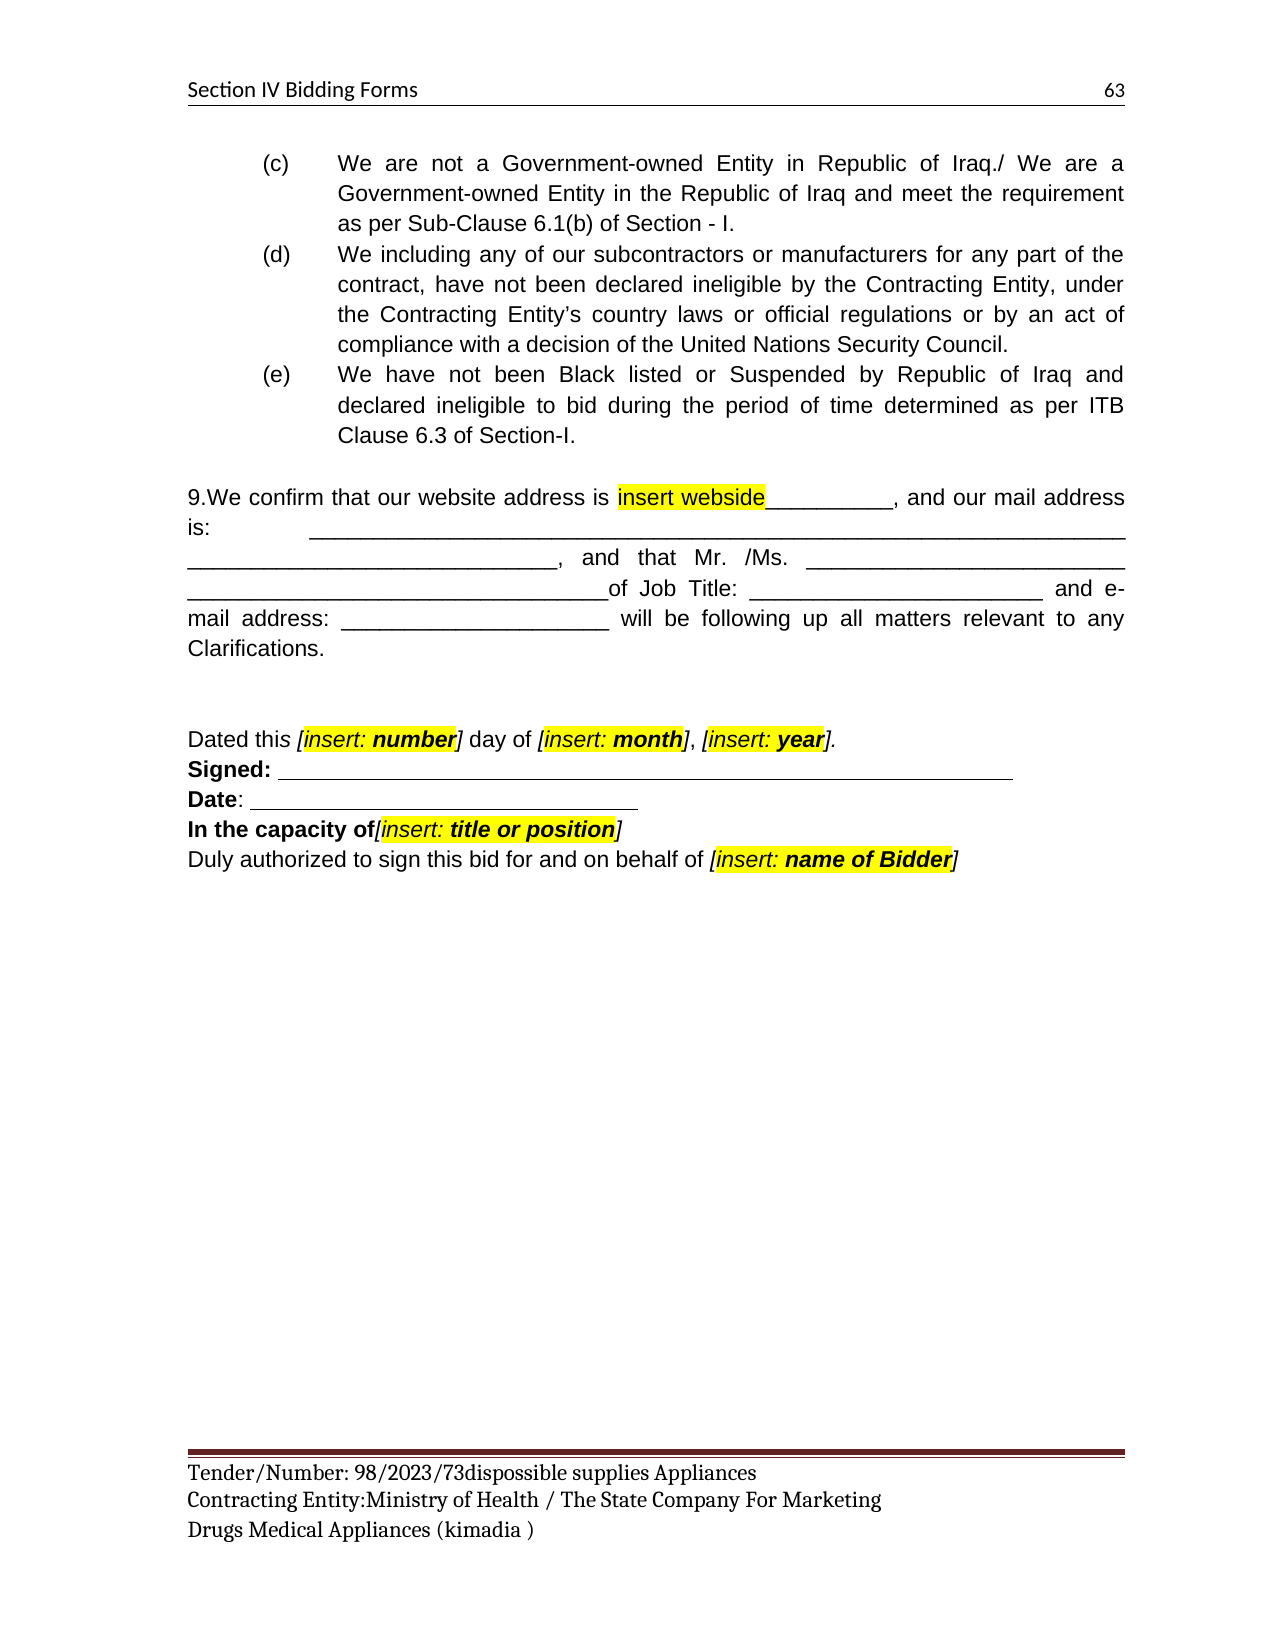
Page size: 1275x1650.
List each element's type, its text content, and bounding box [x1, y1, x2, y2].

text Dated this [insert: number] day of [insert: month], [insert: year]. [824, 726, 1125, 752]
text In the capacity of[insert: title or position] [615, 816, 1125, 843]
text (c) We are not a Government-owned Entity in Republic of Iraq./ We are a Government-owned Entity in the Republic of Iraq and meet the requirement as per Sub-Clause 6.1(b) of Section - I. [262, 150, 1125, 237]
text In the capacity of[insert: title or position] [187, 816, 381, 843]
text Date: [187, 786, 1125, 812]
text 9.We confirm that our website address is insert webside__________, and our mail address is: ________________________________________________________________ _____________________________, and that Mr. /Ms. _________________________ _________________________________of Job Title: _______________________ and e-mail address: _____________________ will be following up all matters relevant to any Clarifications. [187, 484, 1125, 661]
text Duly authorized to sign this bid for and on behalf of [insert: name of Bidder] [187, 846, 716, 873]
text (d) We including any of our subcontractors or manufacturers for any part of the contract, have not been declared ineligible by the Contracting Entity, under the Contracting Entity’s country laws or official regulations or by an act of compliance with a decision of the United Nations Security Council. [262, 241, 1125, 358]
text (e) We have not been Black listed or Suspended by Republic of Iraq and declared ineligible to bid during the period of time determined as per ITB Clause 6.3 of Section-I. [262, 361, 1125, 448]
text Signed: [187, 756, 1125, 782]
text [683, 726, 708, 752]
